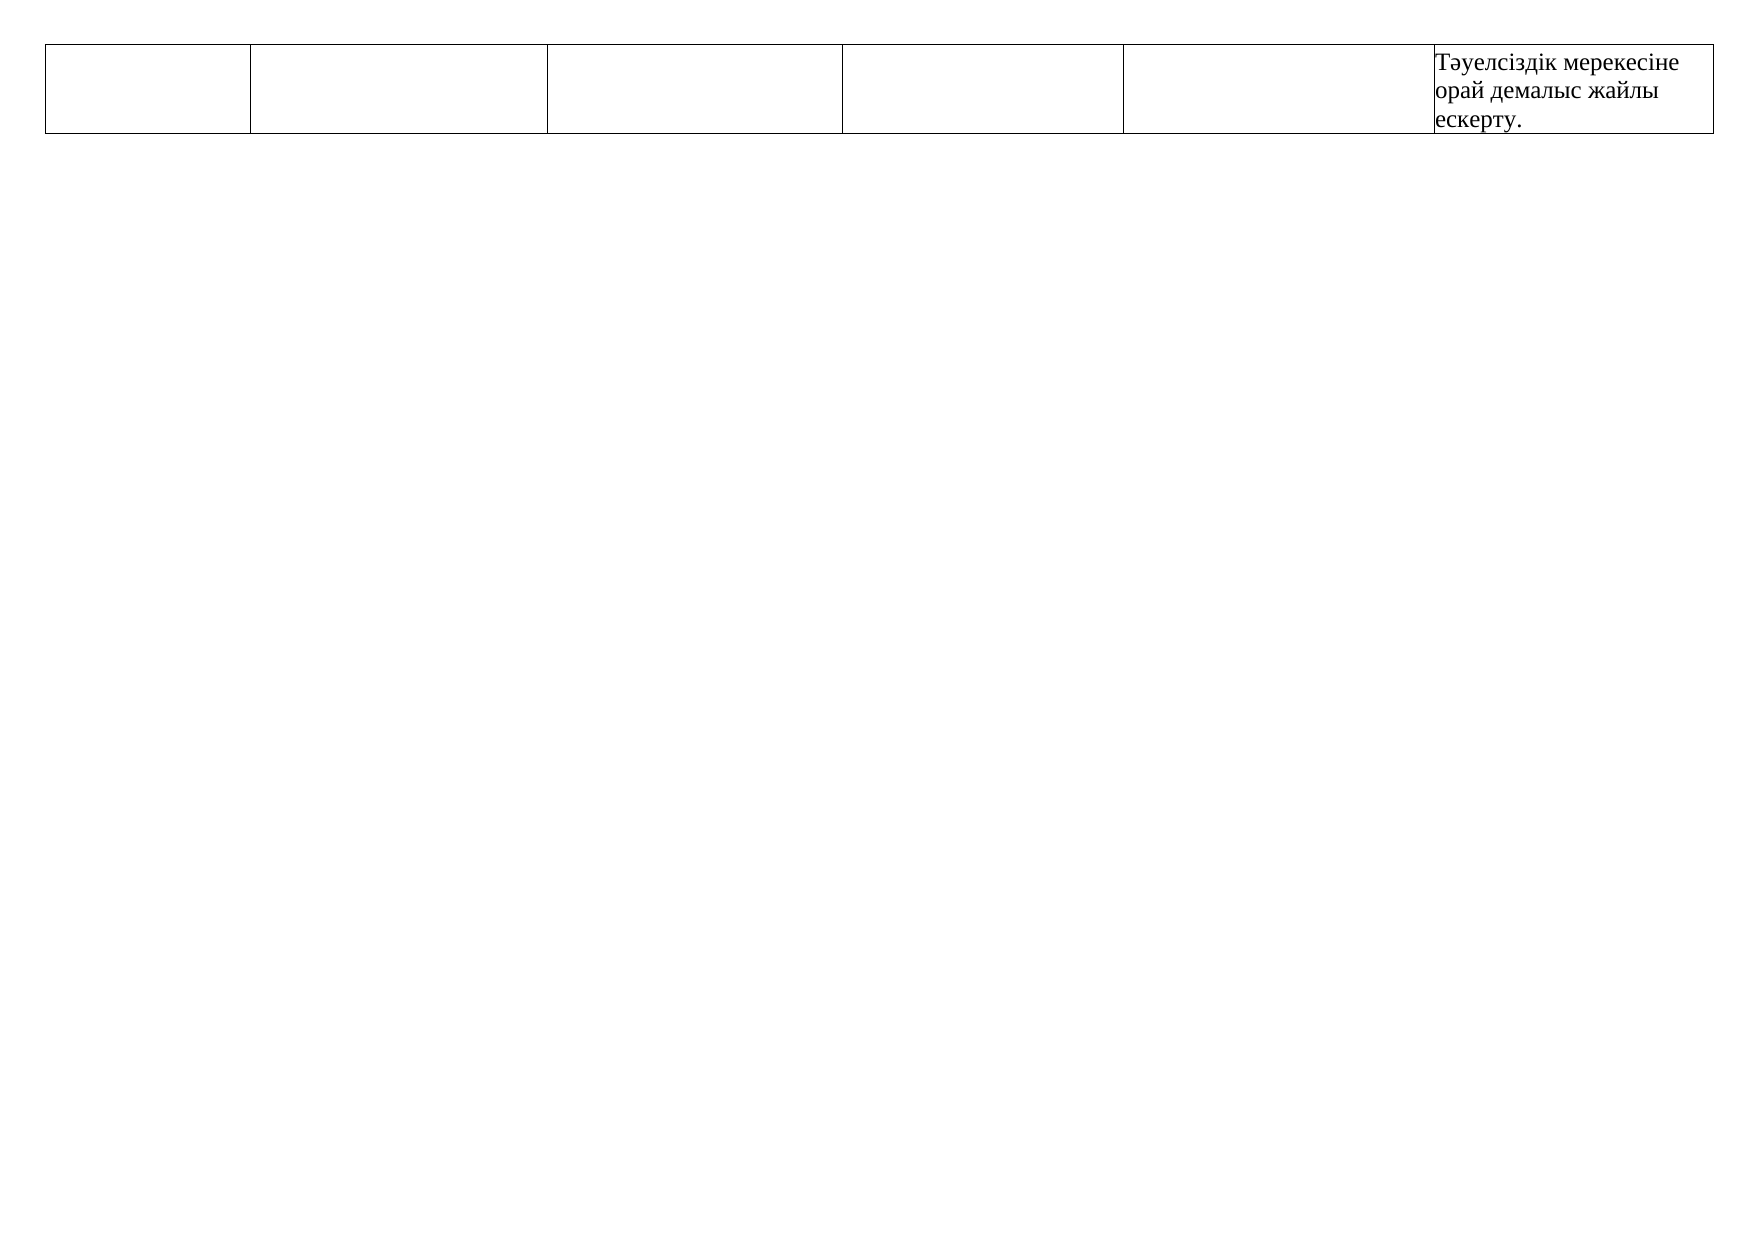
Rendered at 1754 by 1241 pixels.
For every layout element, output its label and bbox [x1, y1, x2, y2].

table_cell [251, 45, 547, 133]
table_cell [1124, 45, 1434, 133]
table_cell [843, 45, 1123, 133]
table_cell [1435, 45, 1713, 133]
table_cell [46, 45, 250, 133]
table_cell [548, 45, 842, 133]
